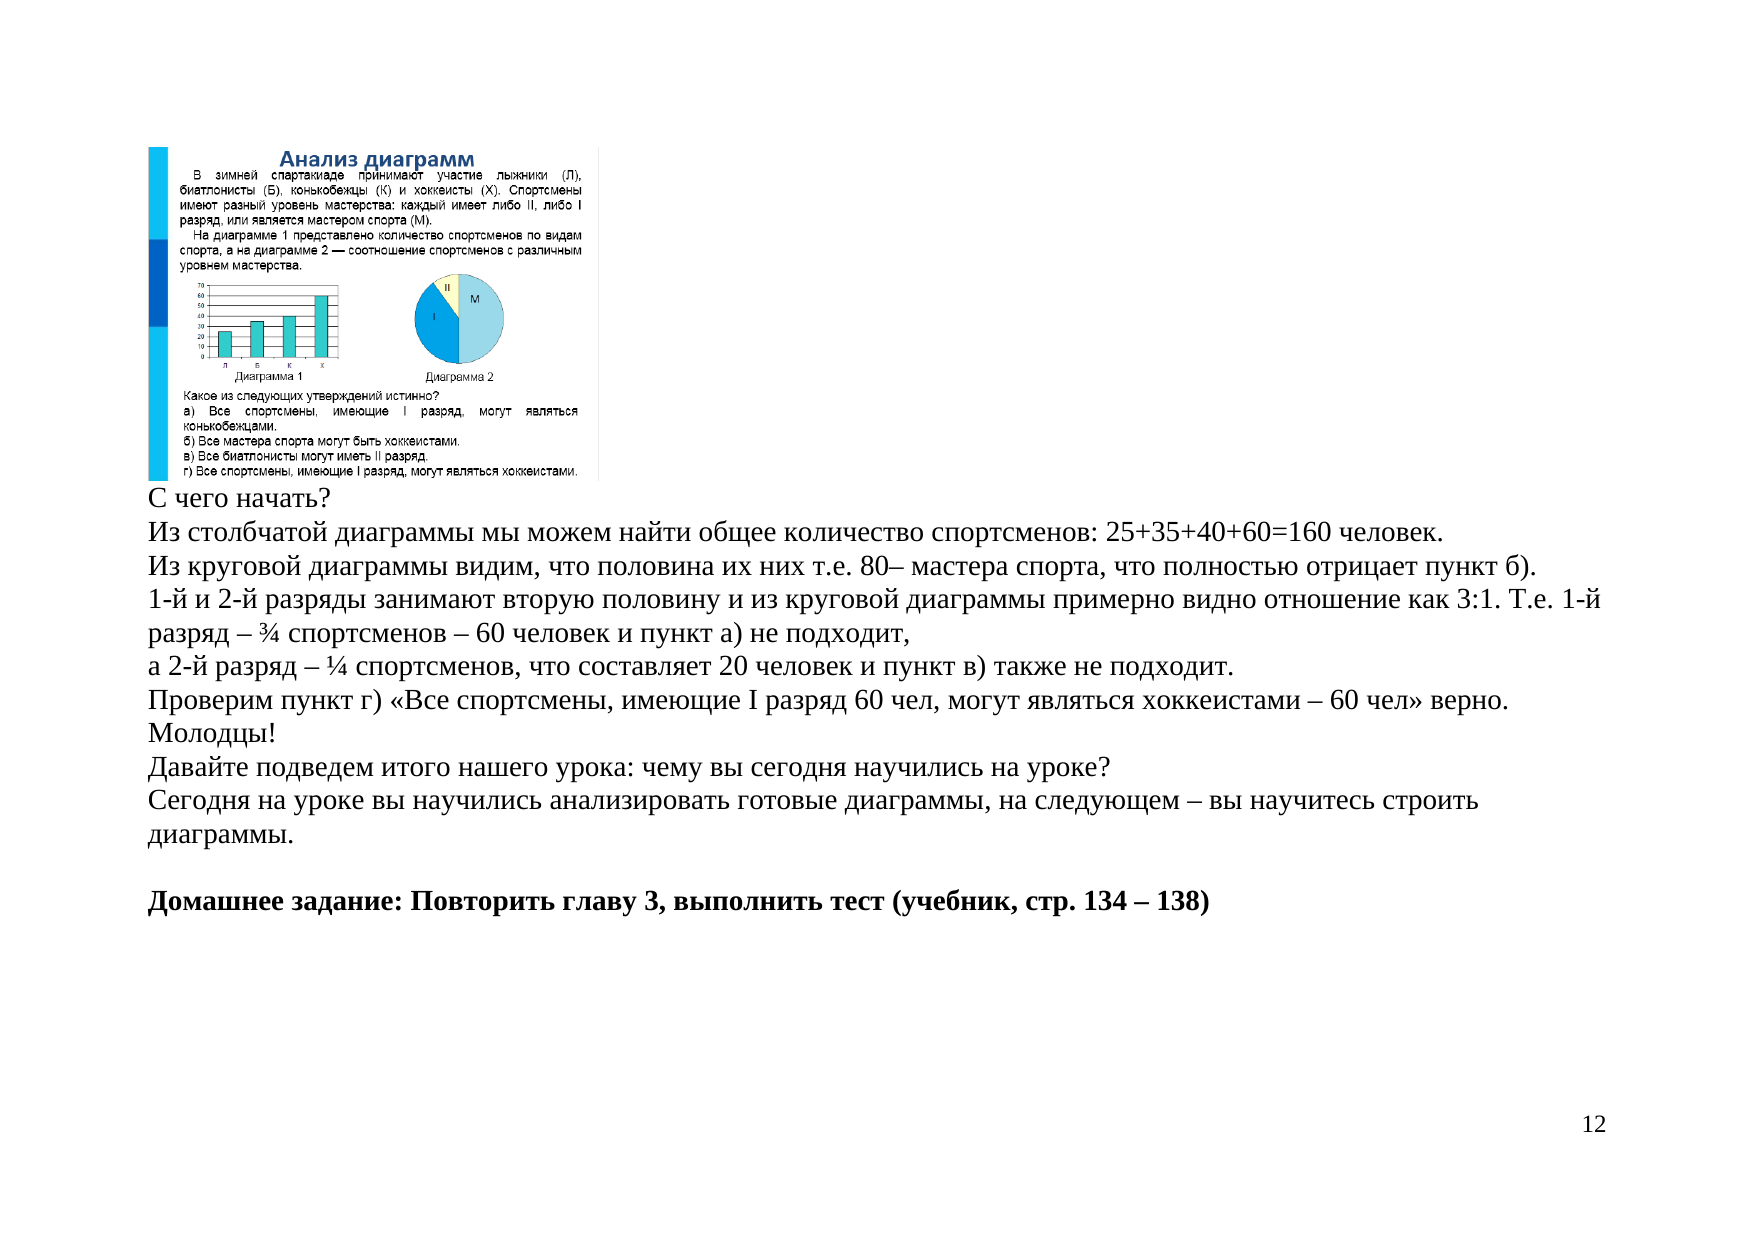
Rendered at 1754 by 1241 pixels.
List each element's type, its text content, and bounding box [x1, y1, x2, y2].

text Давайте подведем итого нашего урока: чему вы сегодня научились на уроке? [148, 749, 1606, 782]
text С чего начать? [148, 481, 1606, 514]
text а 2-й разряд – ¼ спортсменов, что составляет 20 человек и пункт в) также не подходит. [148, 648, 1606, 682]
text Домашнее задание: Повторить главу 3, выполнить тест (учебник, стр. 134 – 138) [148, 883, 1606, 917]
text 1-й и 2-й разряды занимают вторую половину и из круговой диаграммы примерно видно отношение как 3:1. Т.е. 1-й разряд – ¾ спортсменов – 60 человек и пункт а) не подходит, [148, 581, 1606, 648]
text Из столбчатой диаграммы мы можем найти общее количество спортсменов: 25+35+40+60=160 человек. [148, 514, 1606, 548]
text Из круговой диаграммы видим, что половина их них т.е. 80– мастера спорта, что полностью отрицает пункт б). [148, 548, 1606, 581]
picture [147, 147, 599, 481]
text Молодцы! [148, 715, 1606, 749]
text Сегодня на уроке вы научились анализировать готовые диаграммы, на следующем – вы научитесь строить диаграммы. [148, 782, 1606, 849]
text Проверим пункт г) «Все спортсмены, имеющие I разряд 60 чел, могут являться хоккеистами – 60 чел» верно. [148, 682, 1606, 715]
